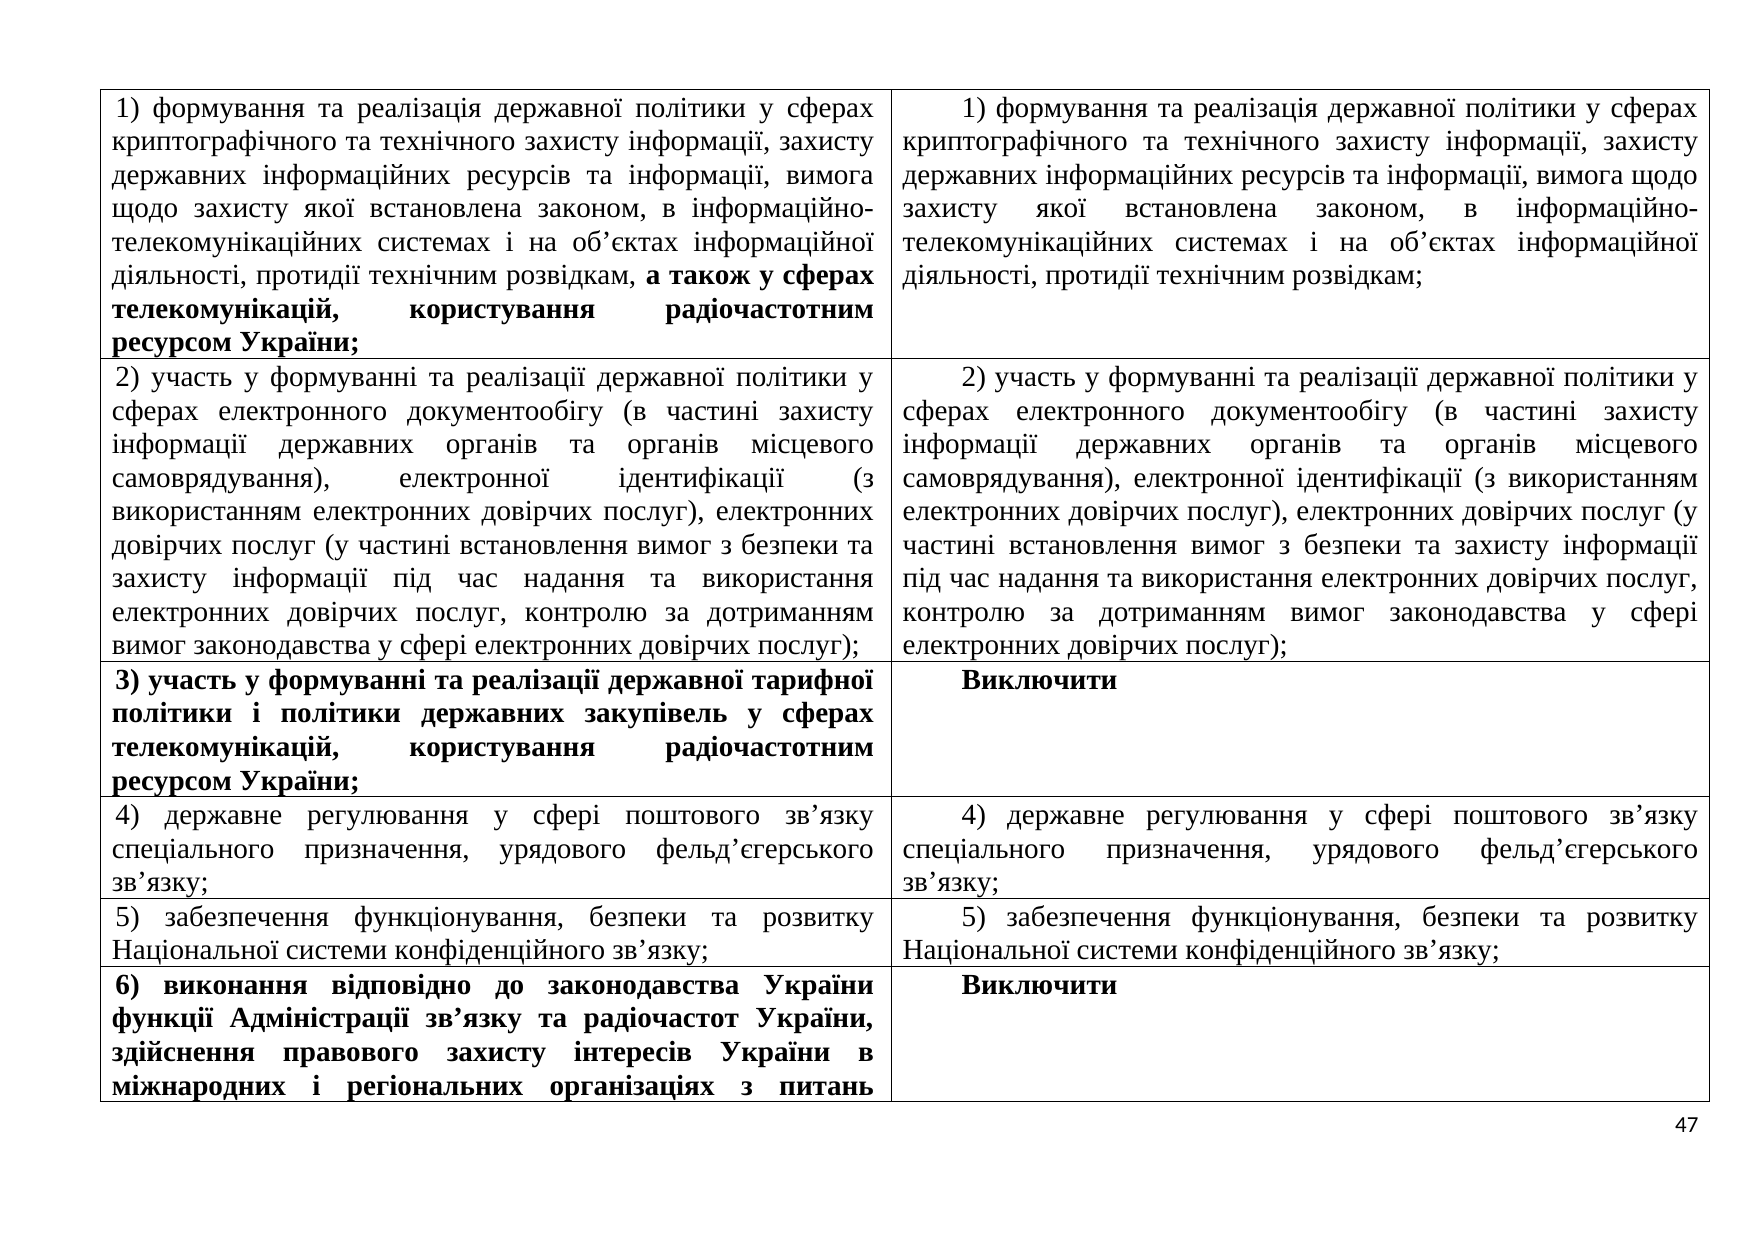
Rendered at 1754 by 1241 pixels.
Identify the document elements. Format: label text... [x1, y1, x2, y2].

table_cell Виключити [892, 662, 1709, 796]
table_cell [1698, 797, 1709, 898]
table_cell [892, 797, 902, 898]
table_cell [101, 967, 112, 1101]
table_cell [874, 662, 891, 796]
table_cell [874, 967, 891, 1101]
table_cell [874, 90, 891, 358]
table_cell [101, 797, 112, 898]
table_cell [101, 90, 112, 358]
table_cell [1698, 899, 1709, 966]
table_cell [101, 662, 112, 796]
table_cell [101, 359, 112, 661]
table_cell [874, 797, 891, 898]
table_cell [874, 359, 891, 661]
table_cell 1) формування та реалізація державної політики у сферах криптографічного та технічного захисту інформації, захисту державних інформаційних ресурсів та інформації, вимога щодо захисту якої встановлена законом, в інформаційно-телекомунікаційних системах і на об’єктах інформаційної діяльності, протидії технічним розвідкам; [892, 90, 1709, 358]
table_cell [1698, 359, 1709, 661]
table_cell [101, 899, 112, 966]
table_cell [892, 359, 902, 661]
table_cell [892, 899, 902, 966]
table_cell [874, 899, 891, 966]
table_cell Виключити [892, 967, 1709, 1101]
